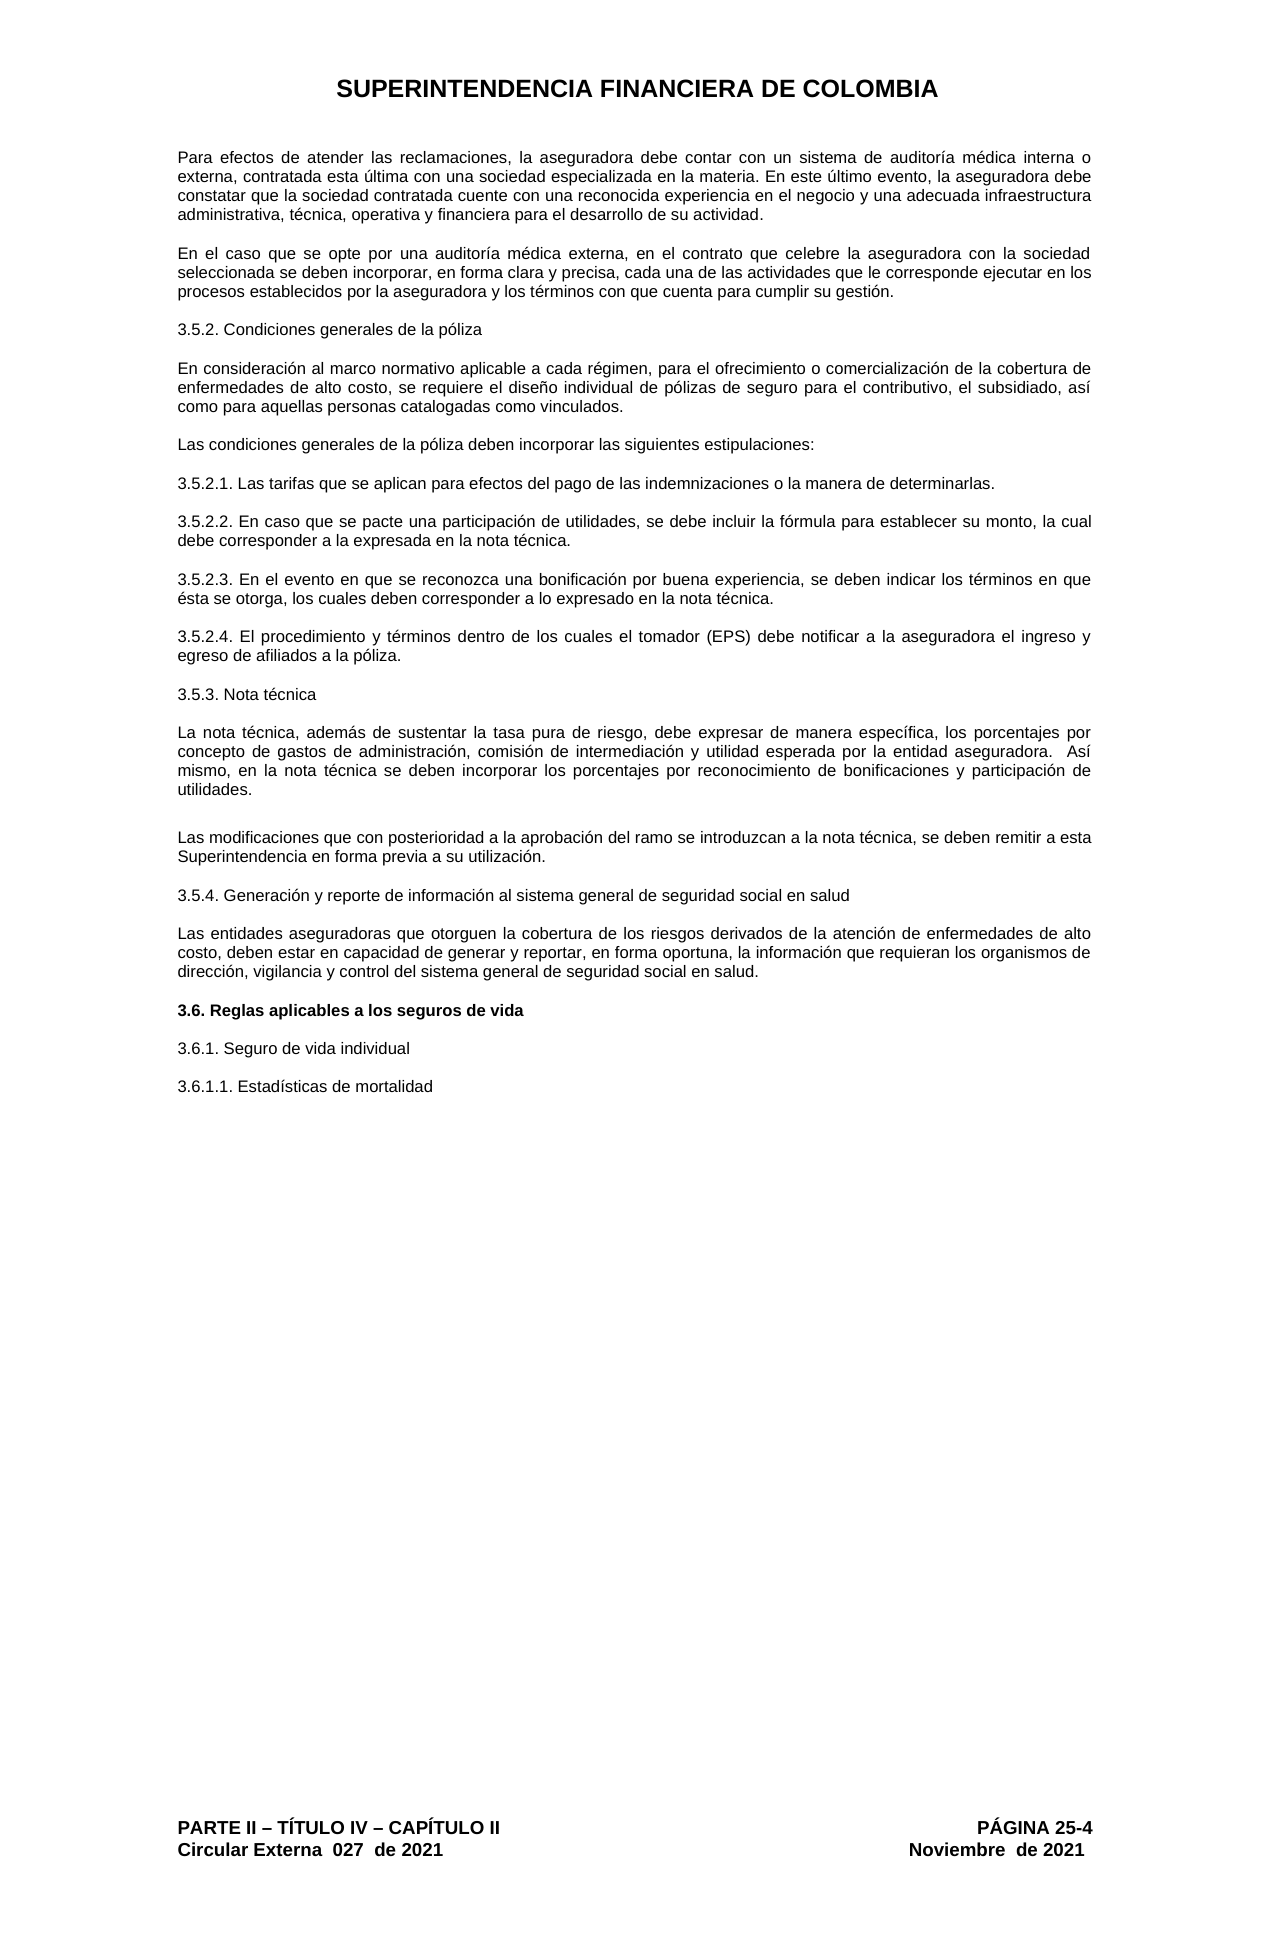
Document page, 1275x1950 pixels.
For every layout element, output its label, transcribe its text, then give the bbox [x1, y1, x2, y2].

text En consideración al marco normativo aplicable a cada régimen, para el ofrecimiento o comercialización de la cobertura de enfermedades de alto costo, se requiere el diseño individual de pólizas de seguro para el contributivo, el subsidiado, así como para aquellas personas catalogadas como vinculados. [177, 358, 1092, 416]
text Las modificaciones que con posterioridad a la aprobación del ramo se introduzcan a la nota técnica, se deben remitir a esta Superintendencia en forma previa a su utilización. [177, 828, 1092, 866]
text Las condiciones generales de la póliza deben incorporar las siguientes estipulaciones: [177, 435, 1092, 454]
text 3.5.2.4. El procedimiento y términos dentro de los cuales el tomador (EPS) debe notificar a la aseguradora el ingreso y egreso de afiliados a la póliza. [177, 627, 1092, 665]
text La nota técnica, además de sustentar la tasa pura de riesgo, debe expresar de manera específica, los porcentajes por concepto de gastos de administración, comisión de intermediación y utilidad esperada por la entidad aseguradora. Así mismo, en la nota técnica se deben incorporar los porcentajes por reconocimiento de bonificaciones y participación de utilidades. [177, 723, 1092, 799]
text Las entidades aseguradoras que otorguen la cobertura de los riesgos derivados de la atención de enfermedades de alto costo, deben estar en capacidad de generar y reportar, en forma oportuna, la información que requieran los organismos de dirección, vigilancia y control del sistema general de seguridad social en salud. [177, 924, 1092, 981]
text 3.5.2.3. En el evento en que se reconozca una bonificación por buena experiencia, se deben indicar los términos en que ésta se otorga, los cuales deben corresponder a lo expresado en la nota técnica. [177, 569, 1092, 608]
text 3.5.2.2. En caso que se pacte una participación de utilidades, se debe incluir la fórmula para establecer su monto, la cual debe corresponder a la expresada en la nota técnica. [177, 512, 1092, 550]
text 3.6.1.1. Estadísticas de mortalidad [177, 1077, 1098, 1096]
text 3.5.4. Generación y reporte de información al sistema general de seguridad social en salud [177, 886, 1092, 905]
text 3.5.2. Condiciones generales de la póliza [177, 320, 1092, 339]
text 3.6.1. Seguro de vida individual [177, 1039, 1098, 1058]
text 3.5.2.1. Las tarifas que se aplican para efectos del pago de las indemnizaciones o la manera de determinarlas. [177, 473, 1092, 493]
text En el caso que se opte por una auditoría médica externa, en el contrato que celebre la aseguradora con la sociedad seleccionada se deben incorporar, en forma clara y precisa, cada una de las actividades que le corresponde ejecutar en los procesos establecidos por la aseguradora y los términos con que cuenta para cumplir su gestión. [177, 243, 1092, 301]
text 3.5.3. Nota técnica [177, 684, 1092, 703]
text Para efectos de atender las reclamaciones, la aseguradora debe contar con un sistema de auditoría médica interna o externa, contratada esta última con una sociedad especializada en la materia. En este último evento, la aseguradora debe constatar que la sociedad contratada cuente con una reconocida experiencia en el negocio y una adecuada infraestructura administrativa, técnica, operativa y financiera para el desarrollo de su actividad. [177, 148, 1092, 224]
subtitle 3.6. Reglas aplicables a los seguros de vida [177, 1001, 1098, 1020]
